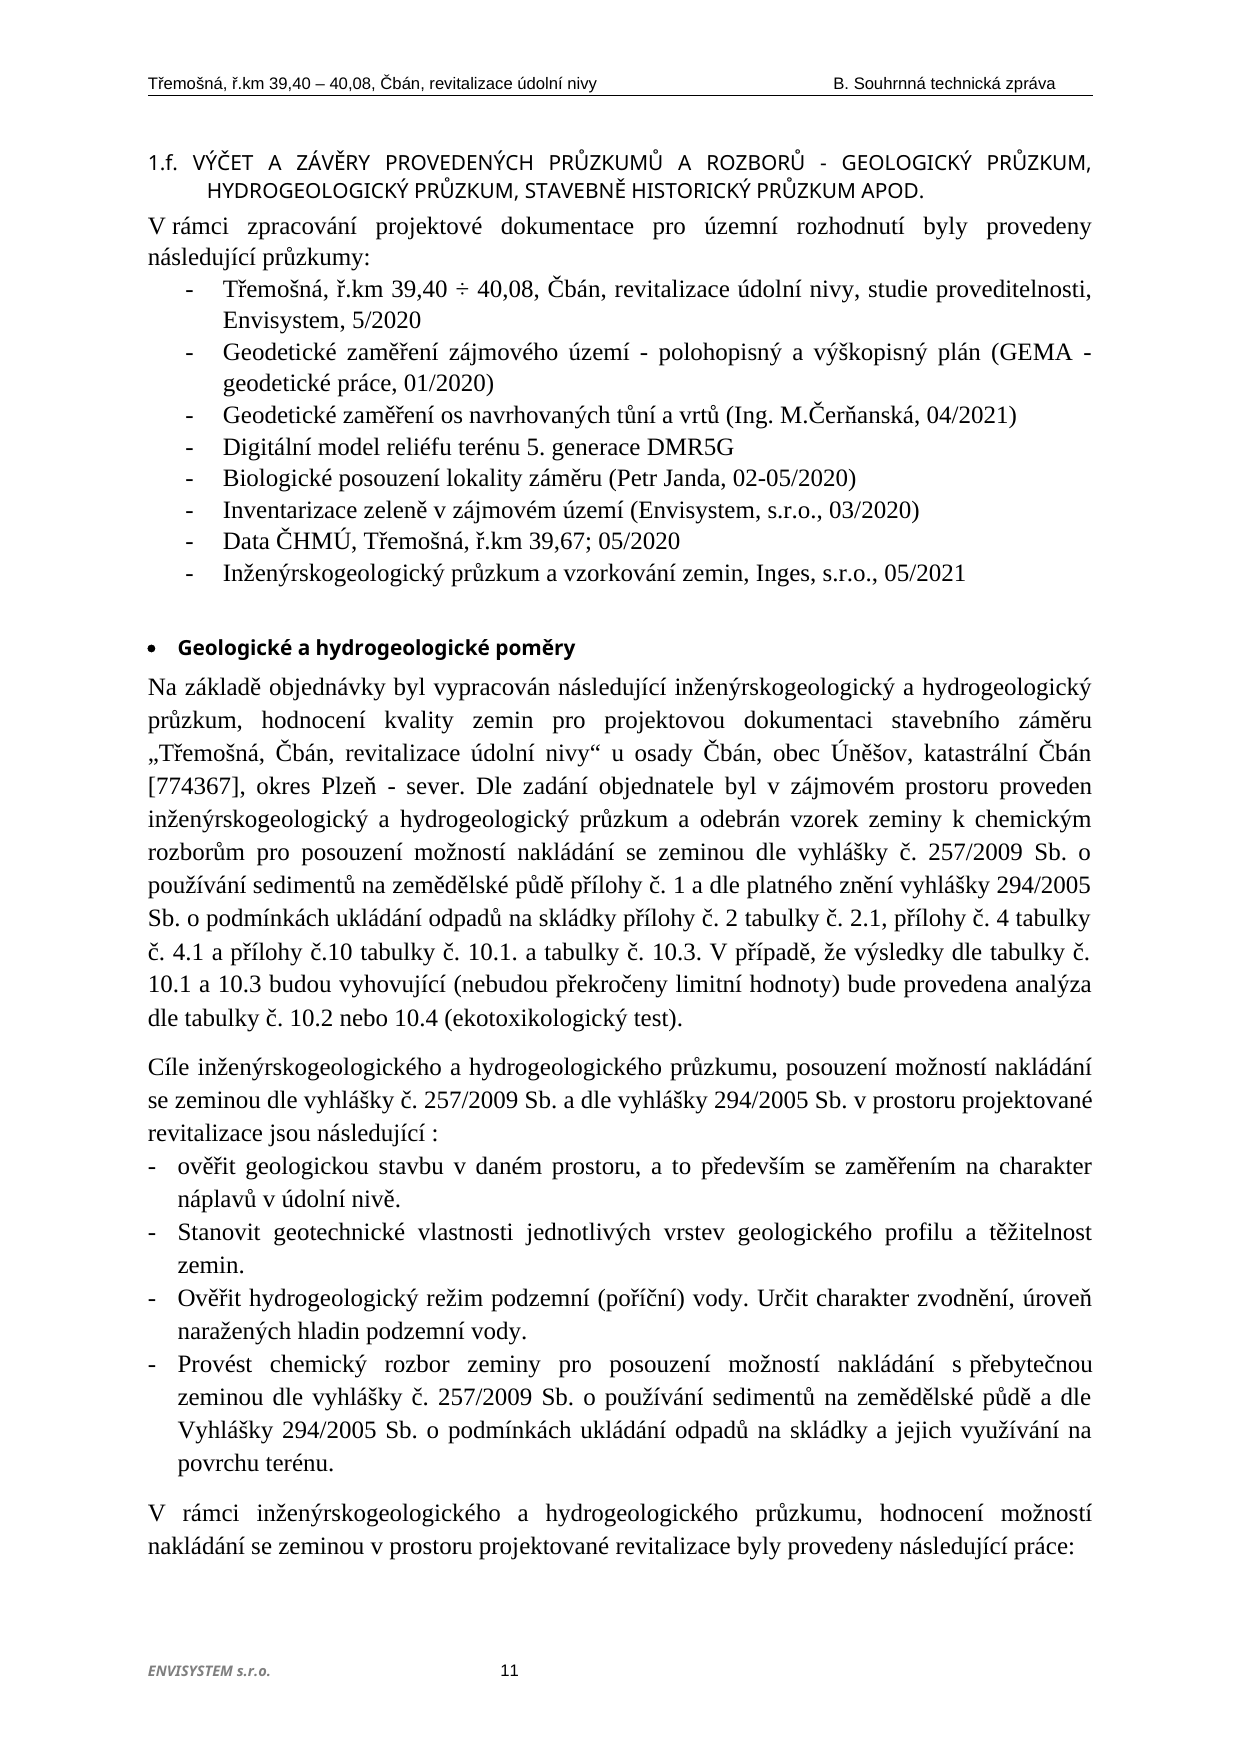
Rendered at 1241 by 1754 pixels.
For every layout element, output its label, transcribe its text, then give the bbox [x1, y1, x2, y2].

list Biologické posouzení lokality záměru (Petr Janda, 02-05/2020) [185, 463, 1093, 492]
list Inventarizace zeleně v zájmovém území (Envisystem, s.r.o., 03/2020) [185, 495, 1093, 523]
list Geodetické zaměření os navrhovaných tůní a vrtů (Ing. M.Čerňanská, 04/2021) [185, 400, 1093, 429]
list Geodetické zaměření zájmového území - polohopisný a výškopisný plán (GEMA - geodetické práce, 01/2020) [185, 337, 1093, 397]
text V rámci zpracování projektové dokumentace pro územní rozhodnutí byly provedeny následující průzkumy: [148, 211, 1093, 271]
subtitle VÝČET A ZÁVĚRY PROVEDENÝCH PRŮZKUMŮ A ROZBORŮ - GEOLOGICKÝ PRŮZKUM, HYDROGEOLOGICKÝ PRŮZKUM, STAVEBNĚ HISTORICKÝ PRŮZKUM APOD. [148, 148, 1093, 204]
text Cíle inženýrskogeologického a hydrogeologického průzkumu, posouzení možností nakládání se zeminou dle vyhlášky č. 257/2009 Sb. a dle vyhlášky 294/2005 Sb. v prostoru projektované revitalizace jsou následující : [148, 1052, 1093, 1147]
list Geologické a hydrogeologické poměry [148, 633, 1093, 662]
list Digitální model reliéfu terénu 5. generace DMR5G [185, 432, 1093, 460]
text V rámci inženýrskogeologického a hydrogeologického průzkumu, hodnocení možností nakládání se zeminou v prostoru projektované revitalizace byly provedeny následující práce: [148, 1498, 1093, 1559]
list Třemošná, ř.km 39,40 ÷ 40,08, Čbán, revitalizace údolní nivy, studie proveditelnosti, Envisystem, 5/2020 [185, 274, 1093, 334]
text Na základě objednávky byl vypracován následující inženýrskogeologický a hydrogeologický průzkum, hodnocení kvality zemin pro projektovou dokumentaci stavebního záměru „Třemošná, Čbán, revitalizace údolní nivy“ u osady Čbán, obec Úněšov, katastrální Čbán [774367], okres Plzeň - sever. Dle zadání objednatele byl v zájmovém prostoru proveden inženýrskogeologický a hydrogeologický průzkum a odebrán vzorek zeminy k chemickým rozborům pro posouzení možností nakládání se zeminou dle vyhlášky č. 257/2009 Sb. o používání sedimentů na zemědělské půdě přílohy č. 1 a dle platného znění vyhlášky 294/2005 Sb. o podmínkách ukládání odpadů na skládky přílohy č. 2 tabulky č. 2.1, přílohy č. 4 tabulky č. 4.1 a přílohy č.10 tabulky č. 10.1. a tabulky č. 10.3. V případě, že výsledky dle tabulky č. 10.1 a 10.3 budou vyhovující (nebudou překročeny limitní hodnoty) bude provedena analýza dle tabulky č. 10.2 nebo 10.4 (ekotoxikologický test). [148, 672, 1093, 1031]
list Data ČHMÚ, Třemošná, ř.km 39,67; 05/2020 [185, 526, 1093, 555]
list Stanovit geotechnické vlastnosti jednotlivých vrstev geologického profilu a těžitelnost zemin. [148, 1217, 1093, 1279]
list Ověřit hydrogeologický režim podzemní (poříční) vody. Určit charakter zvodnění, úroveň naražených hladin podzemní vody. [148, 1283, 1093, 1345]
list Provést chemický rozbor zeminy pro posouzení možností nakládání s přebytečnou zeminou dle vyhlášky č. 257/2009 Sb. o používání sedimentů na zemědělské půdě a dle Vyhlášky 294/2005 Sb. o podmínkách ukládání odpadů na skládky a jejich využívání na povrchu terénu. [148, 1349, 1093, 1477]
list Inženýrskogeologický průzkum a vzorkování zemin, Inges, s.r.o., 05/2021 [185, 558, 1093, 587]
list ověřit geologickou stavbu v daném prostoru, a to především se zaměřením na charakter náplavů v údolní nivě. [148, 1151, 1093, 1213]
